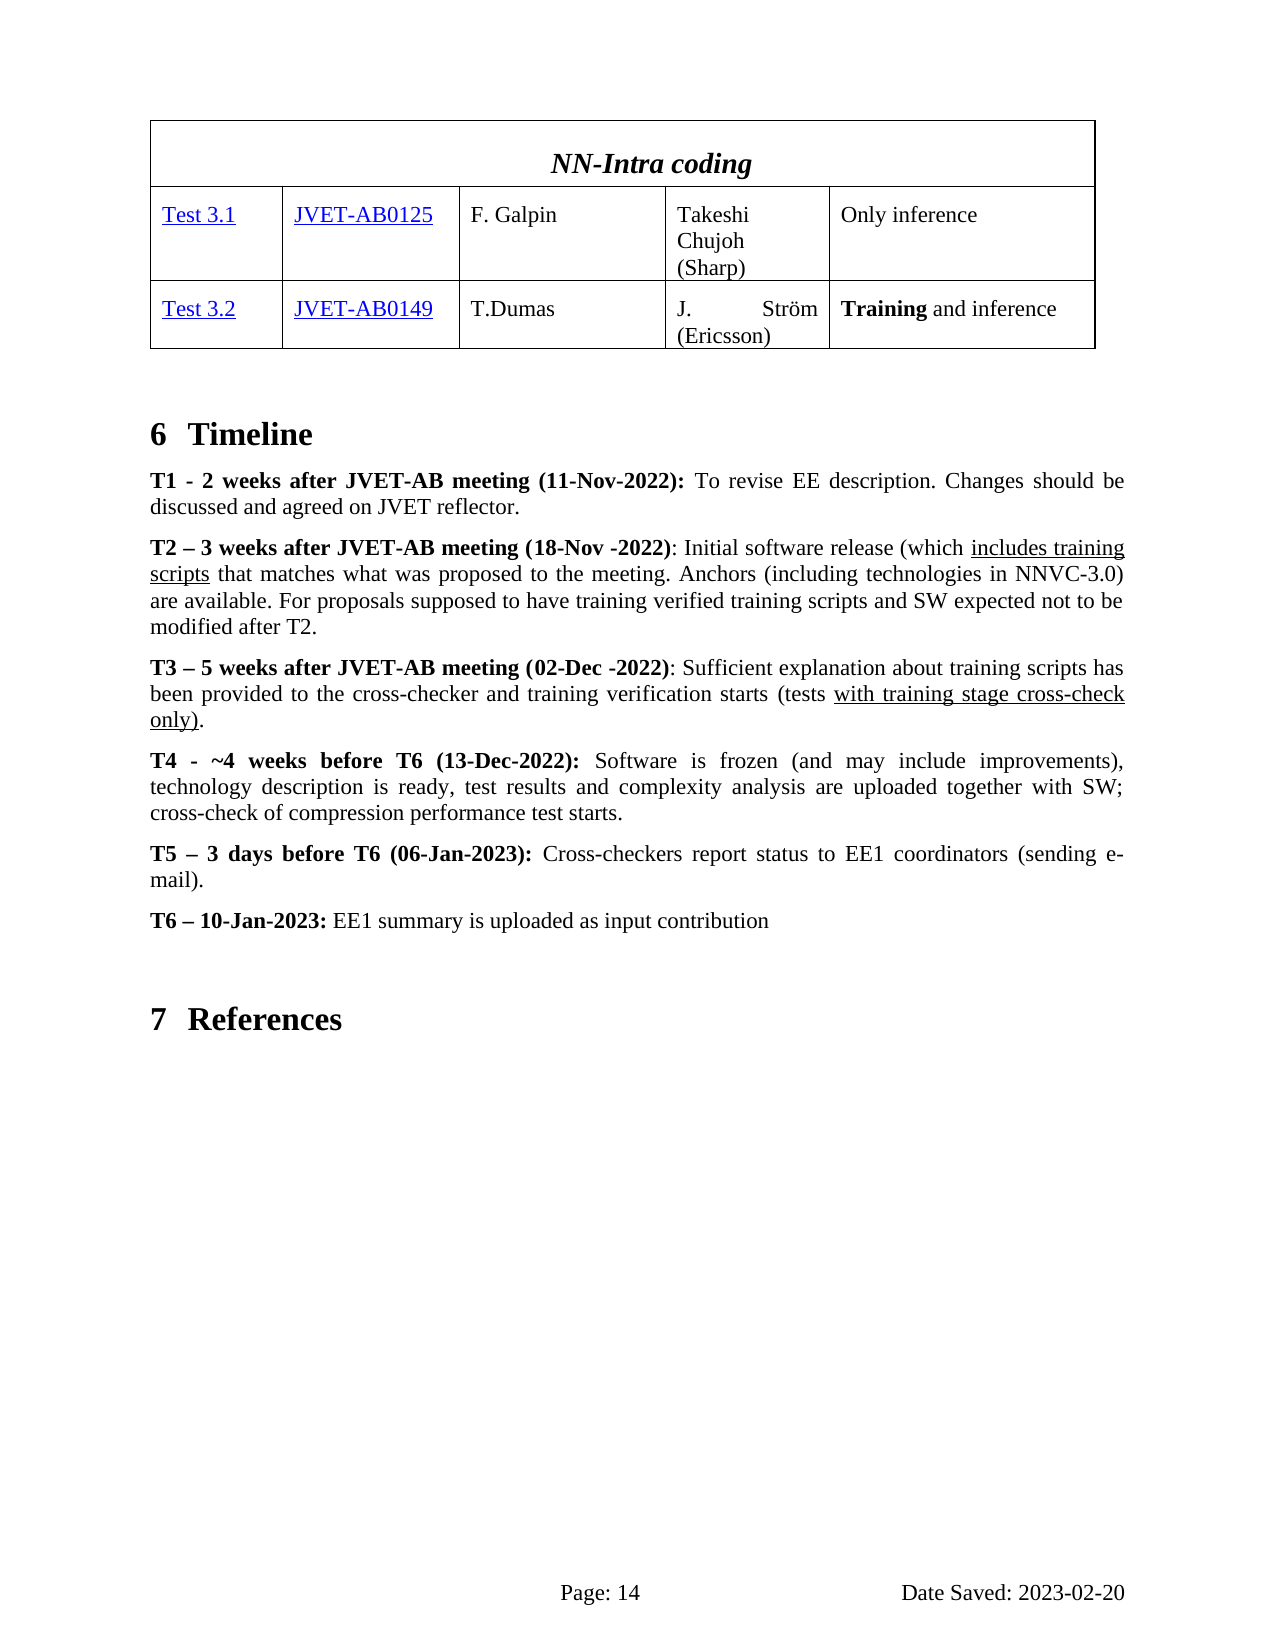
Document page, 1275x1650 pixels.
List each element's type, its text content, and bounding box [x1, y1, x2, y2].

table_cell Takeshi Chujoh (Sharp) [666, 187, 829, 280]
text T6 – 10-Jan-2023: EE1 summary is uploaded as input contribution [150, 907, 1125, 933]
table_cell Test 3.2 [151, 281, 282, 348]
table_cell Test 3.1 [151, 187, 282, 280]
text T5 – 3 days before T6 (06-Jan-2023): Cross-checkers report status to EE1 coordinators (sending e-mail). [150, 840, 1125, 893]
subtitle Timeline [150, 414, 1125, 453]
table_cell JVET-AB0125 [283, 187, 459, 280]
subtitle References [150, 999, 1125, 1037]
table_cell JVET-AB0149 [283, 281, 459, 348]
table_cell F. Galpin [460, 187, 665, 280]
text T1 - 2 weeks after JVET-AB meeting (11-Nov-2022): To revise EE description. Changes should be discussed and agreed on JVET reflector. [150, 467, 1125, 520]
table_cell Only inference [830, 187, 1094, 280]
text T2 – 3 weeks after JVET-AB meeting (18-Nov -2022): Initial software release (which includes training scripts that matches what was proposed to the meeting. Anchors (including technologies in NNVC-3.0) are available. For proposals supposed to have training verified training scripts and SW expected not to be modified after T2. [150, 534, 1125, 639]
table_cell J. Ström (Ericsson) [666, 281, 829, 348]
text T4 - ~4 weeks before T6 (13-Dec-2022): Software is frozen (and may include improvements), technology description is ready, test results and complexity analysis are uploaded together with SW; cross-check of compression performance test starts. [150, 747, 1125, 826]
table_cell T.Dumas [460, 281, 665, 348]
table_cell Training and inference [830, 281, 1094, 348]
text T3 – 5 weeks after JVET-AB meeting (02-Dec -2022): Sufficient explanation about training scripts has been provided to the cross-checker and training verification starts (tests with training stage cross-check only). [150, 653, 1125, 733]
table_cell NN-Intra coding [151, 121, 1094, 186]
